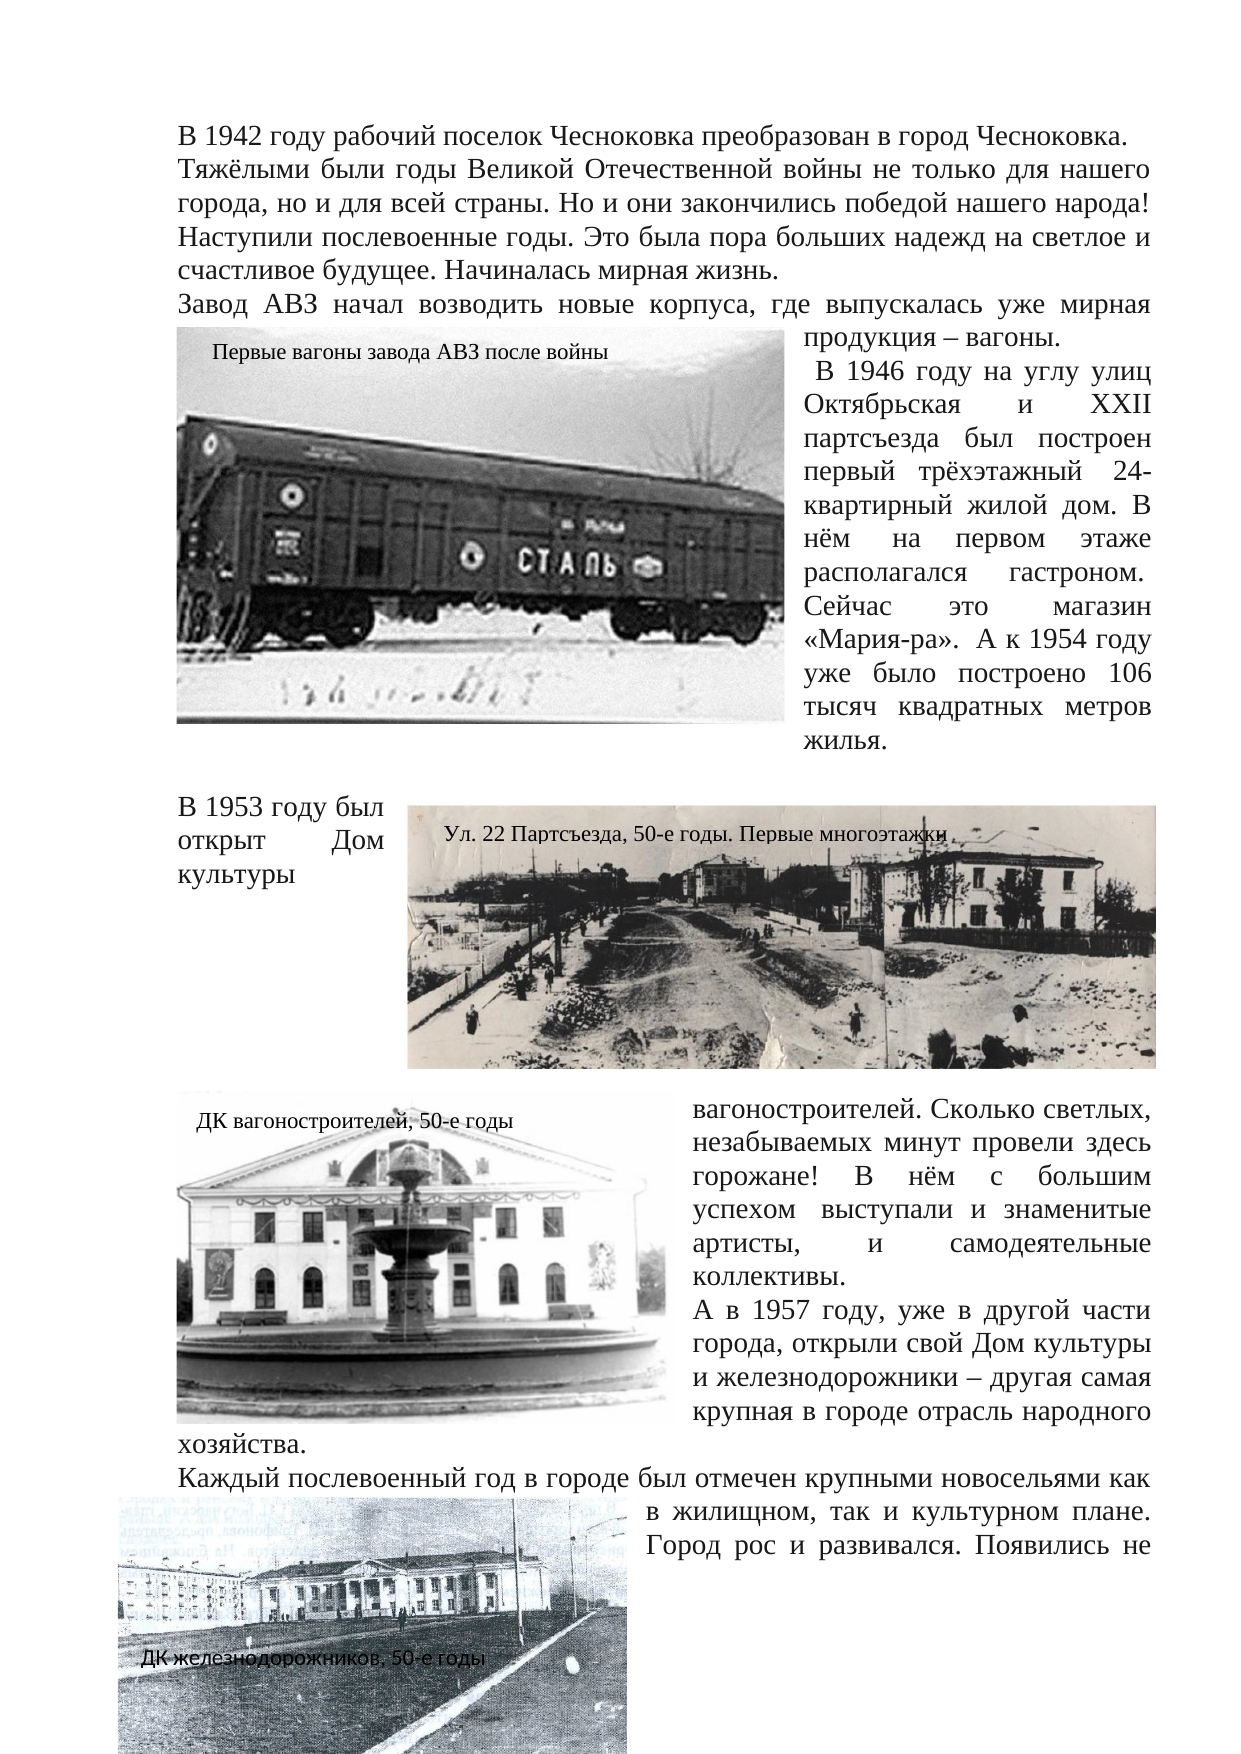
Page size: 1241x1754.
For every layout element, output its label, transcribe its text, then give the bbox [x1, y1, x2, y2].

picture [176, 327, 785, 724]
text Завод АВЗ начал возводить новые корпуса, где выпускалась уже мирная продукция – вагоны. [177, 286, 1152, 353]
picture [114, 1497, 628, 1751]
text В 1942 году рабочий поселок Чесноковка преобразован в город Чесноковка. [177, 118, 1152, 152]
text А в 1957 году, уже в другой части города, открыли свой Дом культуры и железнодорожники – другая самая крупная в городе отрасль народного хозяйства. [177, 1292, 1152, 1460]
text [177, 1460, 1152, 1560]
picture [403, 801, 1157, 1071]
text Тяжёлыми были годы Великой Отечественной войны не только для нашего города, но и для всей страны. Но и они закончились победой нашего народа! Наступили послевоенные годы. Это была пора больших надежд на светлое и счастливое будущее. Начиналась мирная жизнь. [177, 152, 1152, 286]
picture [176, 1091, 674, 1423]
